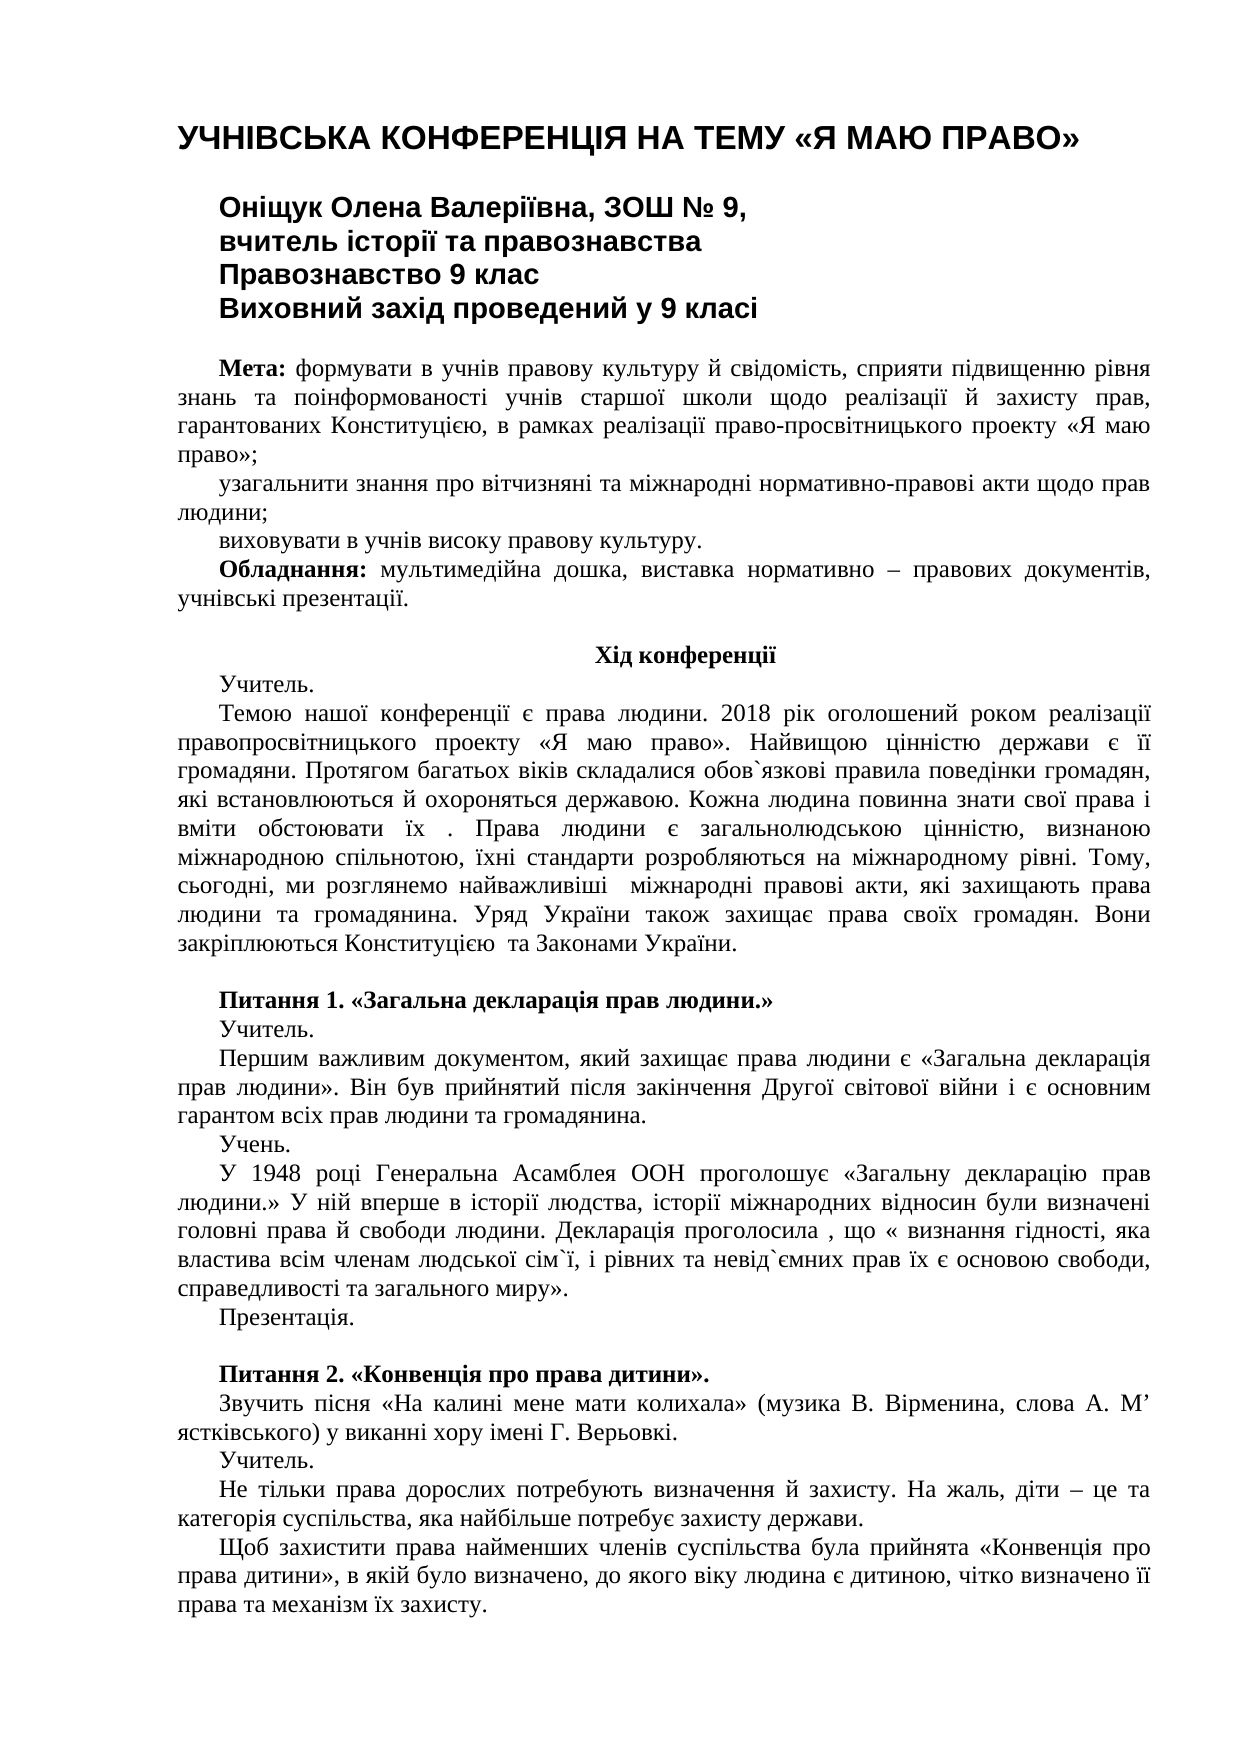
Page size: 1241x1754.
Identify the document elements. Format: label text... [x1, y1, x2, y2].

text виховувати в учнів високу правову культуру. [177, 526, 1152, 554]
text Правознавство 9 клас [177, 257, 1152, 291]
text Звучить пісня «На калині мене мати колихала» (музика В. Вірменина, слова А. М’ ястківського) у виканні хору імені Г. Верьовкі. [177, 1388, 1152, 1446]
text УЧНІВСЬКА КОНФЕРЕНЦІЯ НА ТЕМУ «Я МАЮ ПРАВО» [177, 118, 1152, 157]
text Першим важливим документом, який захищає права людини є «Загальна декларація прав людини». Він був прийнятий після закінчення Другої світової війни і є основним гарантом всіх прав людини та громадянина. [177, 1043, 1152, 1129]
text Оніщук Олена Валеріївна, ЗОШ № 9, [177, 190, 1152, 224]
text Не тільки права дорослих потребують визначення й захисту. На жаль, діти – це та категорія суспільства, яка найбільше потребує захисту держави. [177, 1474, 1152, 1532]
text Обладнання: мультимедійна дошка, виставка нормативно – правових документів, учнівські презентації. [177, 554, 1152, 612]
text Учитель. [177, 669, 1152, 698]
text Темою нашої конференції є права людини. 2018 рік оголошений роком реалізації правопросвітницького проекту «Я маю право». Найвищою цінністю держави є її громадяни. Протягом багатьох віків складалися обов`язкові правила поведінки громадян, які встановлюються й охороняться державою. Кожна людина повинна знати свої права і вміти обстоювати їх . Права людини є загальнолюдською цінністю, визнаною міжнародною спільнотою, їхні стандарти розробляються на міжнародному рівні. Тому, сьогодні, ми розглянемо найважливіші міжнародні правові акти, які захищають права людини та громадянина. Уряд України також захищає права своїх громадян. Вони закріплюються Конституцією та Законами України. [177, 698, 1152, 957]
text Мета: формувати в учнів правову культуру й свідомість, сприяти підвищенню рівня знань та поінформованості учнів старшої школи щодо реалізації й захисту прав, гарантованих Конституцією, в рамках реалізації право-просвітницького проекту «Я маю право»; [177, 353, 1152, 468]
text Хід конференції [177, 641, 1152, 669]
text Учитель. [177, 1446, 1152, 1474]
text вчитель історії та правознавства [177, 224, 1152, 257]
text Учень. [177, 1129, 1152, 1158]
text Виховний захід проведений у 9 класі [177, 291, 1152, 324]
text Питання 2. «Конвенція про права дитини». [177, 1359, 1152, 1388]
text Учитель. [177, 1014, 1152, 1043]
text Щоб захистити права найменших членів суспільства була прийнята «Конвенція про права дитини», в якій було визначено, до якого віку людина є дитиною, чітко визначено її права та механізм їх захисту. [177, 1532, 1152, 1618]
text узагальнити знання про вітчизняні та міжнародні нормативно-правові акти щодо прав людини; [177, 468, 1152, 526]
text У 1948 році Генеральна Асамблея ООН проголошує «Загальну декларацію прав людини.» У ній вперше в історії людства, історії міжнародних відносин були визначені головні права й свободи людини. Декларація проголосила , що « визнання гідності, яка властива всім членам людської сім`ї, і рівних та невід`ємних прав їх є основою свободи, справедливості та загального миру». [177, 1158, 1152, 1302]
text Питання 1. «Загальна декларація прав людини.» [177, 986, 1152, 1014]
text Презентація. [177, 1302, 1152, 1331]
